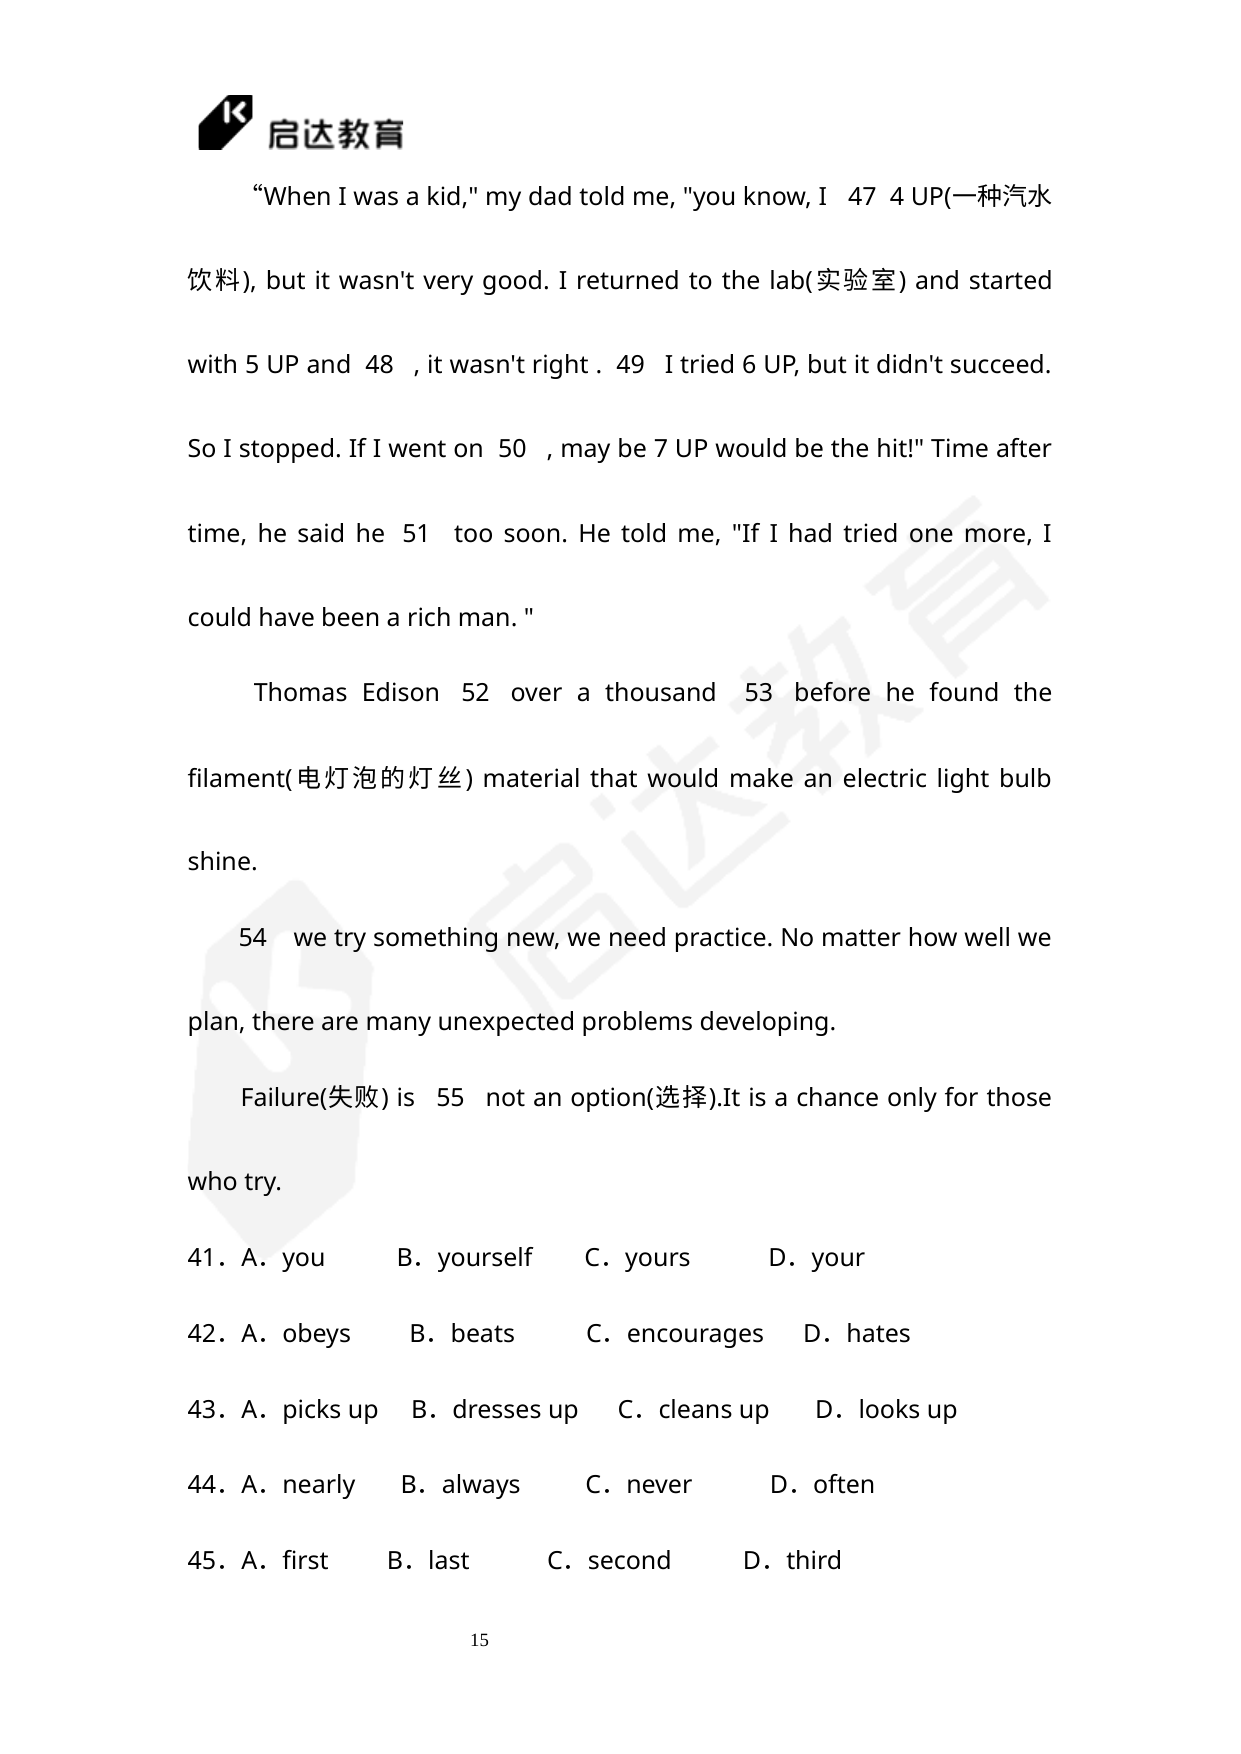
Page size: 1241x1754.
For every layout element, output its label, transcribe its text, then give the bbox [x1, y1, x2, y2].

text Failure(失败) is 55 not an option(选择).It is a chance only for those who try. [187, 1063, 1053, 1213]
text 54 we try something new, we need practice. No matter how well we plan, there are many unexpected problems developing. [187, 904, 1053, 1053]
text 44．A．nearly B．always C．never D．often [187, 1451, 1053, 1516]
text 43．A．picks up B．dresses up C．cleans up D．looks up [187, 1375, 1053, 1440]
text “When I was a kid," my dad told me, "you know, I 47 4 UP(一种汽水饮料), but it wasn't very good. I returned to the lab(实验室) and started with 5 UP and 48 , it wasn't right . 49 I tried 6 UP, but it didn't succeed. So I stopped. If I went on 50 , may be 7 UP would be the hit!" Time after time, he said he 51 too soon. He told me, "If I had tried one more, I could have been a rich man. " [187, 162, 1053, 649]
text 42．A．obeys B．beats C．encourages D．hates [187, 1299, 1053, 1364]
text Thomas Edison 52 over a thousand 53 before he found the filament(电灯泡的灯丝) material that would make an electric light bulb shine. [187, 659, 1053, 893]
text 41．A．you B．yourself C．yours D．your [187, 1223, 1053, 1288]
text 45．A．first B．last C．second D．third [187, 1526, 1053, 1591]
picture [198, 95, 404, 150]
